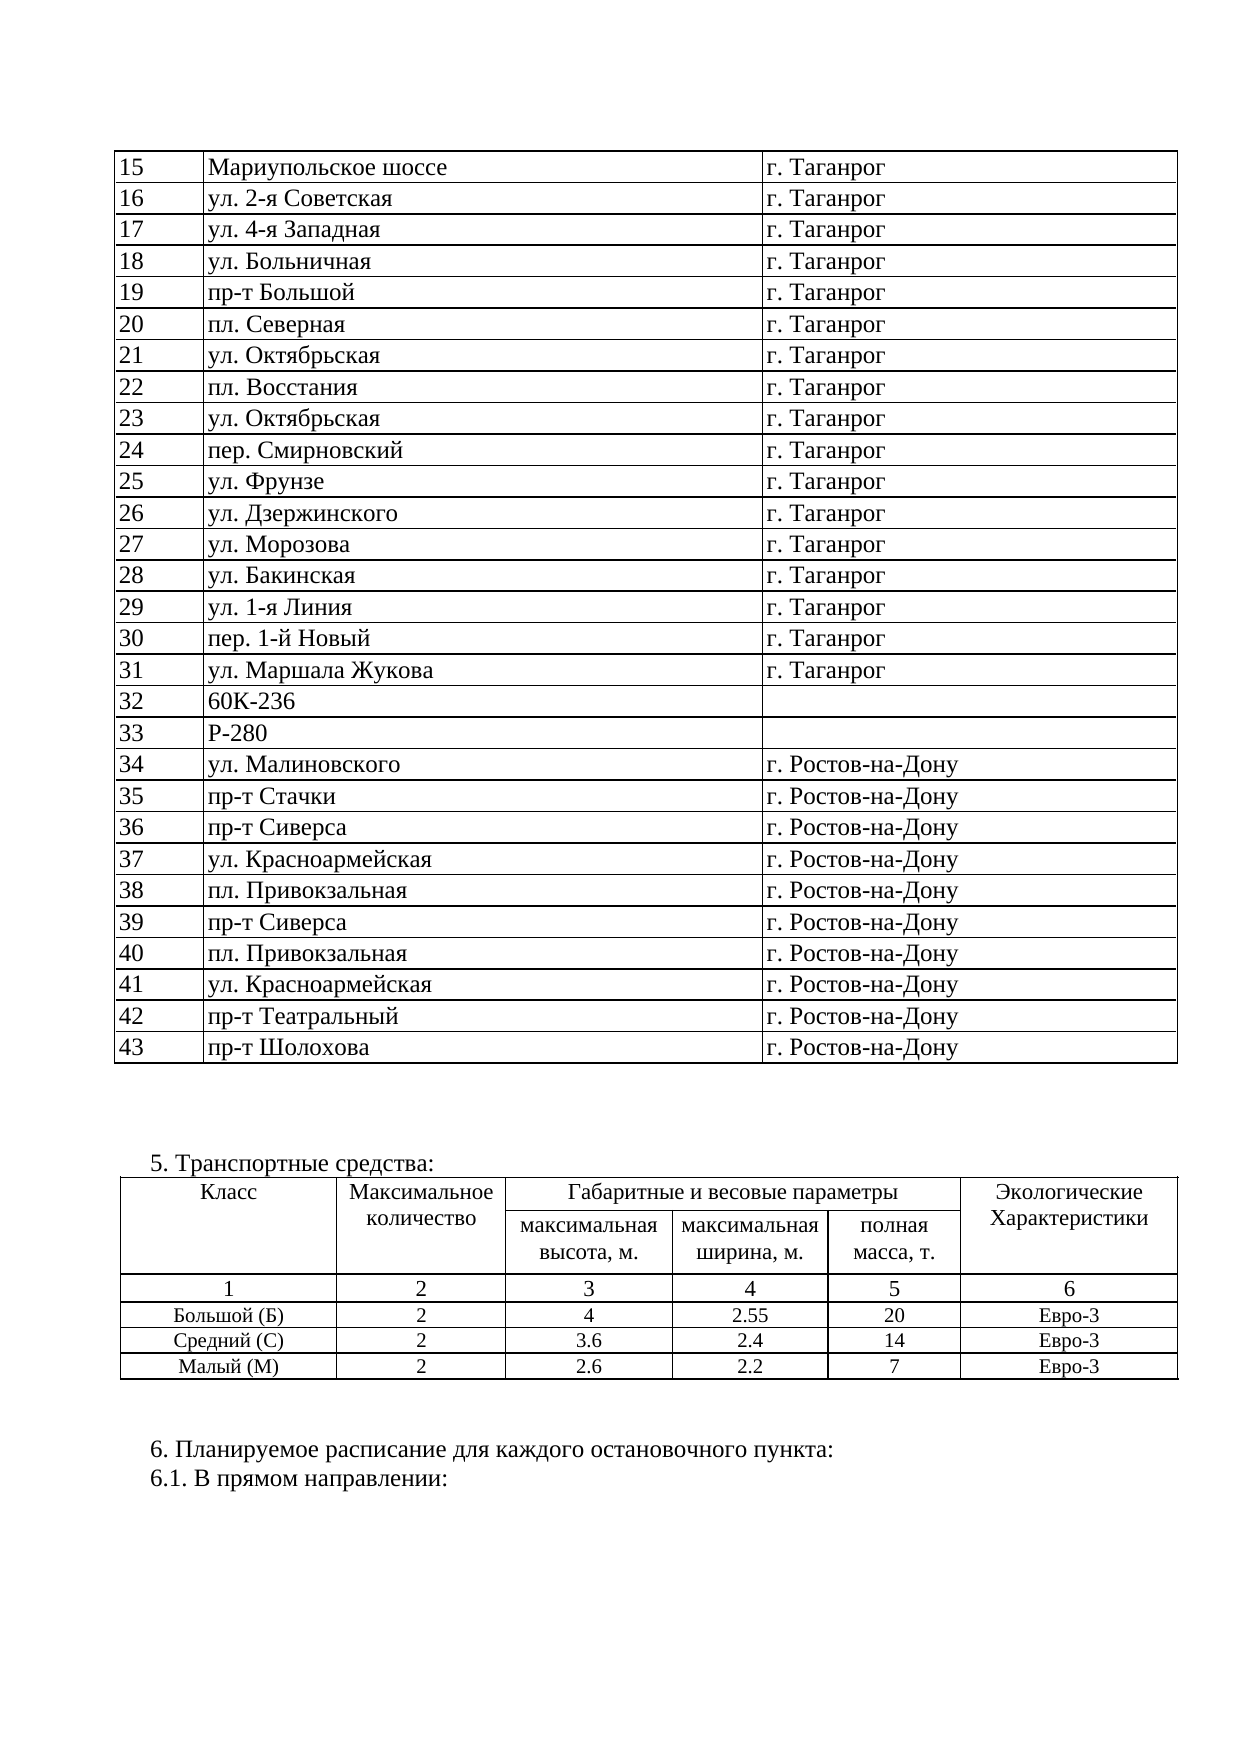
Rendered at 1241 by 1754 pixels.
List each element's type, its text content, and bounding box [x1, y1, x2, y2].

table_cell пл. Привокзальная [204, 875, 762, 905]
table_cell г. Таганрог [763, 402, 1177, 433]
table_cell 2.6 [506, 1354, 672, 1378]
table_cell 31 [115, 654, 203, 685]
table_cell 17 [115, 214, 203, 244]
table_header Габаритные и весовые параметры [506, 1178, 960, 1210]
table_cell г. Ростов-на-Дону [763, 936, 1177, 968]
table_cell г. Таганрог [763, 307, 1177, 339]
table_cell пр-т Шолохова [204, 1032, 762, 1062]
table_cell 38 [115, 875, 203, 905]
table_cell 39 [115, 906, 203, 936]
table_cell 2.2 [673, 1354, 827, 1378]
table_cell 2 [337, 1328, 505, 1352]
table_cell г. Ростов-на-Дону [763, 779, 1177, 811]
table_cell пр-т Стачки [204, 781, 762, 811]
table_cell 41 [115, 969, 203, 999]
table_cell 29 [115, 591, 203, 622]
table_cell ул. Октябрьская [204, 340, 762, 370]
table_cell ул. 2-я Советская [204, 183, 762, 213]
table_cell 2.55 [673, 1303, 827, 1327]
table_cell г. Таганрог [763, 213, 1177, 244]
table_cell г. Ростов-на-Дону [763, 874, 1177, 905]
table_cell 30 [115, 623, 203, 653]
table_header Класс [121, 1178, 336, 1273]
table_cell пр-т Большой [204, 277, 762, 307]
table_cell ул. 1-я Линия [204, 592, 762, 622]
table_cell Евро-3 [961, 1328, 1177, 1352]
table_cell максимальная ширина, м. [673, 1211, 827, 1273]
table_cell 14 [829, 1328, 960, 1352]
table_cell г. Таганрог [763, 622, 1177, 653]
table_cell 24 [115, 434, 203, 464]
table_cell 2 [337, 1354, 505, 1378]
table_cell 21 [115, 340, 203, 370]
table_cell ул. Дзержинского [204, 498, 762, 527]
table_cell пл. Восстания [204, 372, 762, 402]
table_cell ул. Фрунзе [204, 466, 762, 496]
table_cell 3.6 [506, 1328, 672, 1352]
table_cell Мариупольское шоссе [204, 152, 762, 181]
table_cell 22 [115, 371, 203, 402]
text 5. Транспортные средства: [150, 1148, 1090, 1176]
table_cell г. Таганрог [763, 653, 1177, 685]
table_cell г. Ростов-на-Дону [763, 1031, 1177, 1062]
table_cell ул. Маршала Жукова [204, 655, 762, 685]
table_cell ул. Малиновского [204, 749, 762, 779]
table_cell 43 [115, 1032, 203, 1062]
table_cell 16 [115, 183, 203, 213]
table_cell максимальная высота, м. [506, 1211, 672, 1273]
table_cell 20 [115, 308, 203, 339]
table_cell 28 [115, 560, 203, 590]
table_cell 32 [115, 686, 203, 716]
table_cell г. Таганрог [763, 181, 1177, 213]
table_cell 1 [121, 1275, 336, 1301]
table_cell г. Таганрог [763, 590, 1177, 622]
table_cell пл. Северная [204, 309, 762, 339]
table_cell 6 [961, 1275, 1177, 1301]
table_cell 35 [115, 780, 203, 811]
table_cell 3 [506, 1275, 672, 1301]
table_cell 2 [337, 1275, 505, 1301]
table_cell г. Таганрог [763, 528, 1177, 559]
table_cell ул. Бакинская [204, 561, 762, 590]
table_cell Евро-3 [961, 1354, 1177, 1378]
table_cell Малый (М) [121, 1354, 336, 1378]
table_cell г. Таганрог [763, 370, 1177, 402]
table_header Максимальное количество [337, 1178, 505, 1273]
table_cell г. Ростов-на-Дону [763, 748, 1177, 779]
table_cell 2.4 [673, 1328, 827, 1352]
table_cell ул. Морозова [204, 529, 762, 559]
table_cell 2 [337, 1303, 505, 1327]
table_cell 36 [115, 812, 203, 842]
table_cell г. Ростов-на-Дону [763, 811, 1177, 842]
table_cell 26 [115, 497, 203, 527]
table_cell г. Таганрог [763, 276, 1177, 307]
table_cell 7 [829, 1354, 960, 1378]
table_cell г. Таганрог [763, 559, 1177, 590]
table_cell г. Ростов-на-Дону [763, 842, 1177, 873]
table_cell полная масса, т. [829, 1211, 960, 1273]
table_cell Большой (Б) [121, 1303, 336, 1327]
table_cell 4 [673, 1275, 827, 1301]
table_cell [763, 716, 1177, 748]
table_cell 20 [829, 1303, 960, 1327]
table_cell г. Таганрог [763, 339, 1177, 370]
table_cell 15 [115, 152, 203, 181]
table_cell 33 [115, 717, 203, 748]
table_cell г. Таганрог [763, 496, 1177, 527]
table_cell 5 [829, 1275, 960, 1301]
table_cell пр-т Сиверса [204, 907, 762, 936]
table_cell г. Таганрог [763, 433, 1177, 464]
table_cell 4 [506, 1303, 672, 1327]
table_cell пр-т Театральный [204, 1001, 762, 1031]
table_cell г. Таганрог [763, 465, 1177, 496]
table_cell [763, 685, 1177, 716]
table_cell г. Таганрог [763, 152, 1177, 181]
table_cell Евро-3 [961, 1303, 1177, 1327]
table_cell пер. 1-й Новый [204, 623, 762, 653]
table_cell Средний (С) [121, 1328, 336, 1352]
table_cell 40 [115, 938, 203, 968]
text 6. Планируемое расписание для каждого остановочного пункта: [150, 1434, 1090, 1463]
table_cell г. Таганрог [763, 244, 1177, 276]
table_cell 18 [115, 245, 203, 276]
table_cell пл. Привокзальная [204, 938, 762, 968]
table_cell 34 [115, 749, 203, 779]
text 6.1. В прямом направлении: [150, 1463, 1090, 1492]
table_cell ул. 4-я Западная [204, 215, 762, 244]
table_cell 25 [115, 466, 203, 496]
table_cell 27 [115, 529, 203, 559]
table_cell пр-т Сиверса [204, 812, 762, 842]
table_header Экологические Характеристики [961, 1178, 1177, 1273]
table_cell Р-280 [204, 718, 762, 748]
table_cell 37 [115, 843, 203, 873]
table_cell 23 [115, 403, 203, 433]
table_cell ул. Октябрьская [204, 403, 762, 433]
table_cell г. Ростов-на-Дону [763, 968, 1177, 999]
table_cell г. Ростов-на-Дону [763, 999, 1177, 1031]
table_cell 42 [115, 1000, 203, 1031]
table_cell ул. Красноармейская [204, 844, 762, 873]
table_cell г. Ростов-на-Дону [763, 905, 1177, 936]
table_cell 60К-236 [204, 686, 762, 716]
table_cell пер. Смирновский [204, 435, 762, 464]
table_cell 19 [115, 277, 203, 307]
table_cell ул. Больничная [204, 246, 762, 276]
table_cell ул. Красноармейская [204, 970, 762, 999]
